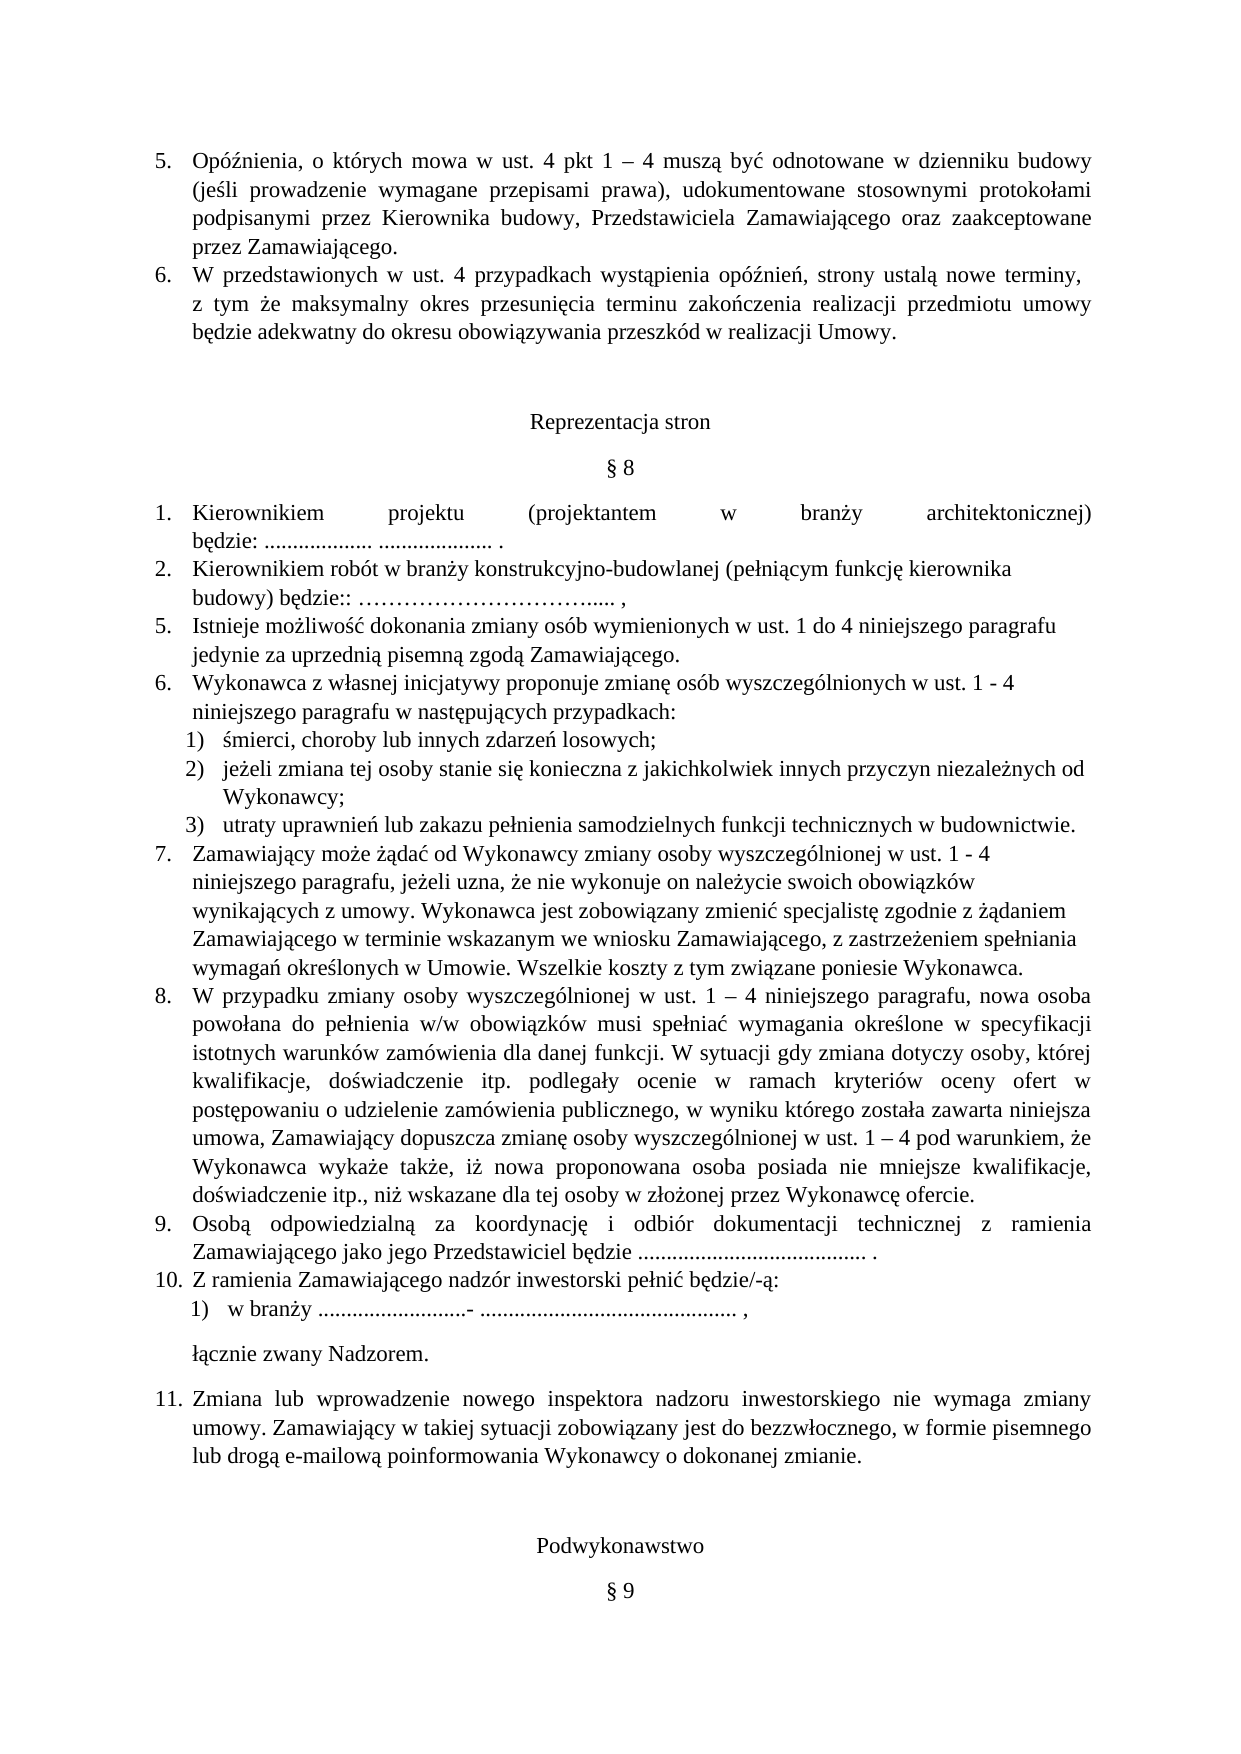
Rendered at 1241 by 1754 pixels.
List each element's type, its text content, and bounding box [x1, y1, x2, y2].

text § 9 [148, 1577, 1093, 1604]
list w branży ..........................- ............................................. , [190, 1295, 1093, 1321]
list Zmiana lub wprowadzenie nowego inspektora nadzoru inwestorskiego nie wymaga zmiany umowy. Zamawiający w takiej sytuacji zobowiązany jest do bezzwłocznego, w formie pisemnego lub drogą e-mailową poinformowania Wykonawcy o dokonanej zmianie. [154, 1385, 1093, 1468]
list Osobą odpowiedzialną za koordynację i odbiór dokumentacji technicznej z ramienia Zamawiającego jako jego Przedstawiciel będzie ........................................ . [154, 1209, 1093, 1264]
list Istnieje możliwość dokonania zmiany osób wymienionych w ust. 1 do 4 niniejszego paragrafu jedynie za uprzednią pisemną zgodą Zamawiającego. [154, 612, 1093, 667]
list Wykonawca z własnej inicjatywy proponuje zmianę osób wyszczególnionych w ust. 1 - 4 niniejszego paragrafu w następujących przypadkach: [154, 669, 1093, 724]
list Kierownikiem robót w branży konstrukcyjno-budowlanej (pełniącym funkcję kierownika budowy) będzie:: …………………………..... , [154, 556, 1093, 610]
list W przypadku zmiany osoby wyszczególnionej w ust. 1 – 4 niniejszego paragrafu, nowa osoba powołana do pełnienia w/w obowiązków musi spełniać wymagania określone w specyfikacji istotnych warunków zamówienia dla danej funkcji. W sytuacji gdy zmiana dotyczy osoby, której kwalifikacje, doświadczenie itp. podlegały ocenie w ramach kryteriów oceny ofert w postępowaniu o udzielenie zamówienia publicznego, w wyniku którego została zawarta niniejsza umowa, Zamawiający dopuszcza zmianę osoby wyszczególnionej w ust. 1 – 4 pod warunkiem, że Wykonawca wykaże także, iż nowa proponowana osoba posiada nie mniejsze kwalifikacje, doświadczenie itp., niż wskazane dla tej osoby w złożonej przez Wykonawcę ofercie. [154, 982, 1093, 1207]
list Opóźnienia, o których mowa w ust. 4 pkt 1 – 4 muszą być odnotowane w dzienniku budowy (jeśli prowadzenie wymagane przepisami prawa), udokumentowane stosownymi protokołami podpisanymi przez Kierownika budowy, Przedstawiciela Zamawiającego oraz zaakceptowane przez Zamawiającego. [154, 148, 1093, 259]
list jeżeli zmiana tej osoby stanie się konieczna z jakichkolwiek innych przyczyn niezależnych od Wykonawcy; [185, 754, 1093, 809]
list Zamawiający może żądać od Wykonawcy zmiany osoby wyszczególnionej w ust. 1 - 4 niniejszego paragrafu, jeżeli uzna, że nie wykonuje on należycie swoich obowiązków wynikających z umowy. Wykonawca jest zobowiązany zmienić specjalistę zgodnie z żądaniem Zamawiającego w terminie wskazanym we wniosku Zamawiającego, z zastrzeżeniem spełniania wymagań określonych w Umowie. Wszelkie koszty z tym związane poniesie Wykonawca. [154, 840, 1093, 980]
list Z ramienia Zamawiającego nadzór inwestorski pełnić będzie/-ą: [154, 1266, 1093, 1293]
list Kierownikiem projektu (projektantem w branży architektonicznej) będzie: ................... .................... . [154, 499, 1093, 553]
list śmierci, choroby lub innych zdarzeń losowych; [185, 726, 1093, 752]
list utraty uprawnień lub zakazu pełnienia samodzielnych funkcji technicznych w budownictwie. [185, 811, 1093, 838]
text Reprezentacja stron [148, 408, 1093, 435]
text łącznie zwany Nadzorem. [192, 1340, 1093, 1366]
list W przedstawionych w ust. 4 przypadkach wystąpienia opóźnień, strony ustalą nowe terminy, z tym że maksymalny okres przesunięcia terminu zakończenia realizacji przedmiotu umowy będzie adekwatny do okresu obowiązywania przeszkód w realizacji Umowy. [154, 261, 1093, 344]
text Podwykonawstwo [148, 1532, 1093, 1558]
text § 8 [148, 453, 1093, 480]
